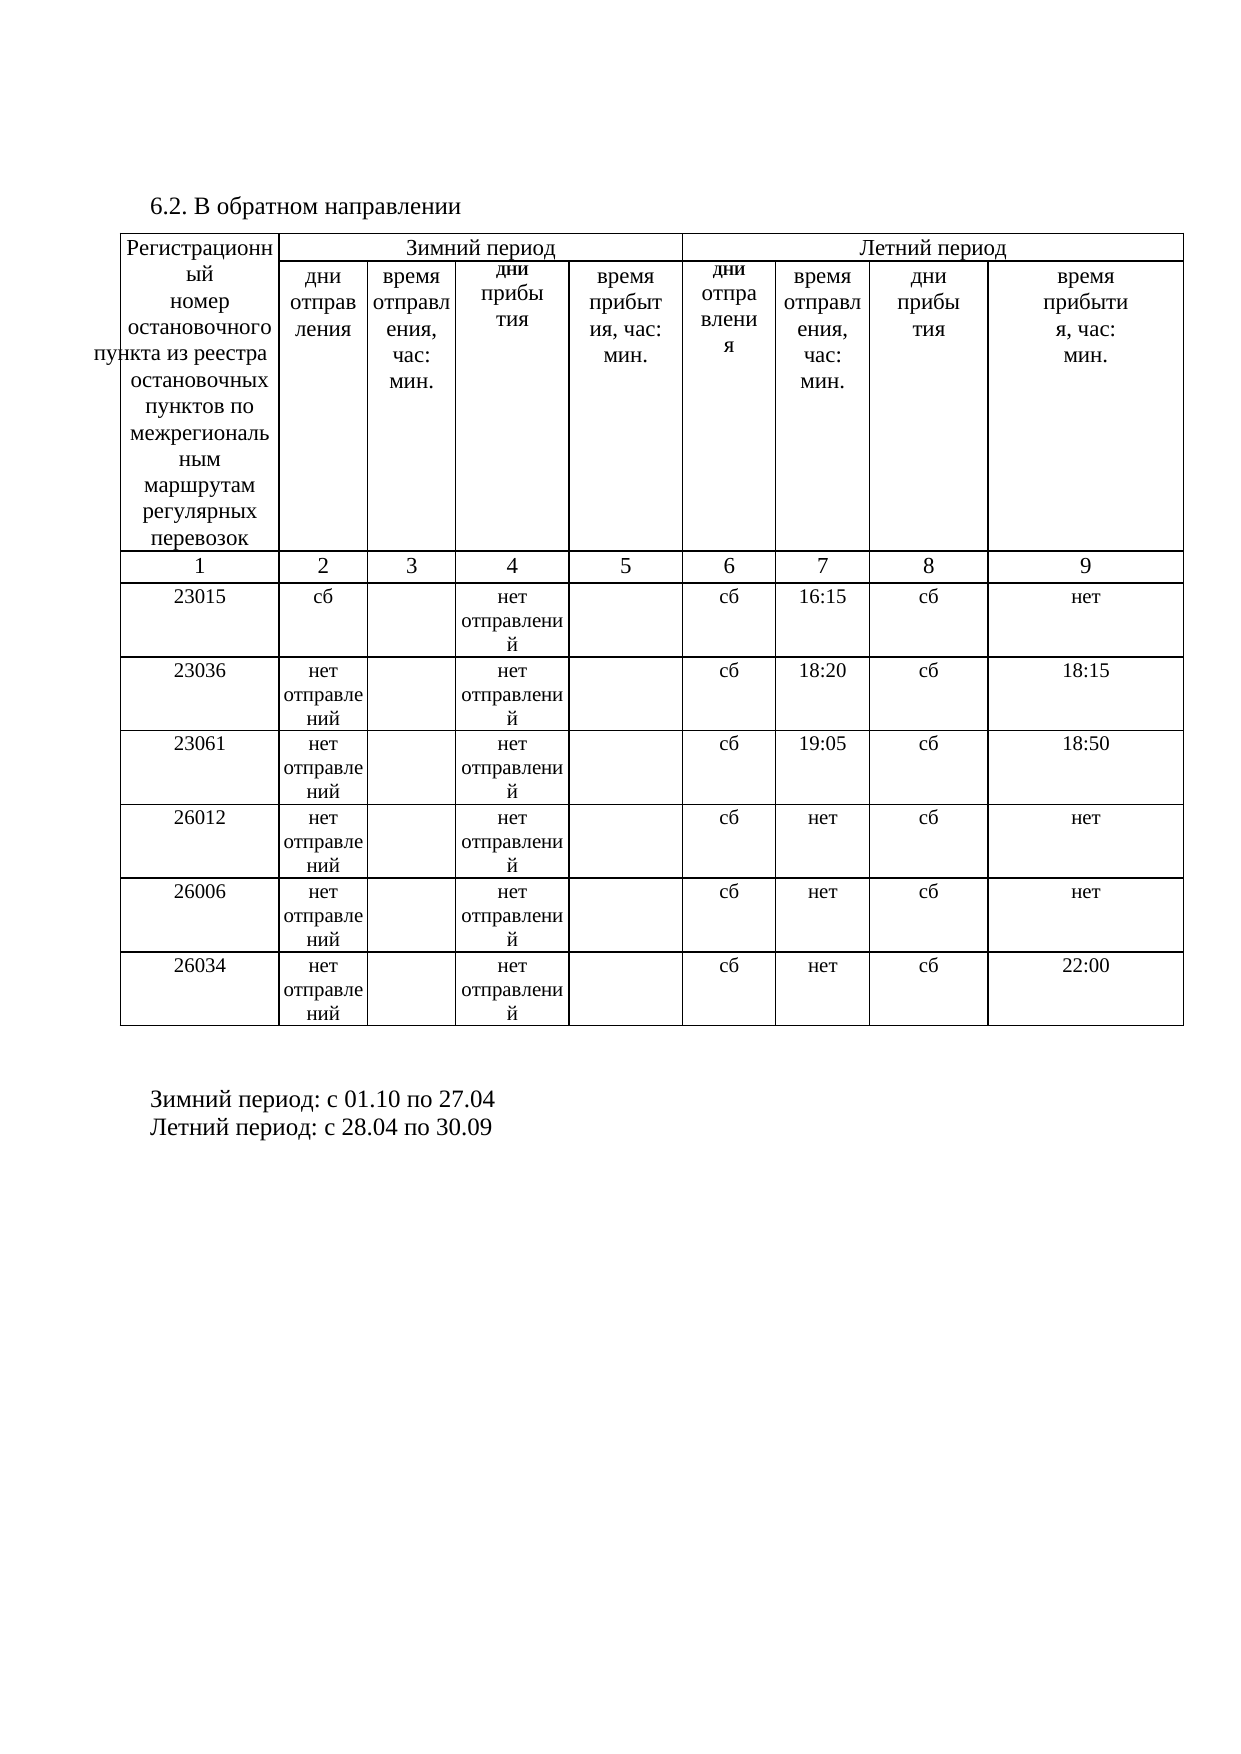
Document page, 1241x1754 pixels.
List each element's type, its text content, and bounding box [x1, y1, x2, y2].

table_cell 18:50 [989, 731, 1183, 803]
table_cell нет отправлений [456, 731, 568, 803]
table_cell сб [870, 731, 987, 803]
table_cell 8 [870, 552, 987, 582]
table_cell [368, 658, 455, 730]
table_cell 9 [989, 552, 1183, 582]
table_cell 3 [368, 552, 455, 582]
table_cell 23015 [121, 584, 278, 656]
table_cell нет отправлений [456, 584, 568, 656]
table_cell нет [989, 584, 1183, 656]
table_cell 22:00 [989, 953, 1183, 1025]
table_cell 23036 [121, 658, 278, 730]
table_cell нет отправлений [456, 953, 568, 1025]
table_cell [368, 805, 455, 877]
table_cell 19:05 [776, 731, 869, 803]
table_cell сб [683, 584, 775, 656]
table_cell 5 [570, 552, 682, 582]
table_cell 6 [683, 552, 775, 582]
table_cell [570, 953, 682, 1025]
table_cell 26006 [121, 879, 278, 951]
table_cell нет [989, 879, 1183, 951]
table_cell [570, 805, 682, 877]
table_cell [368, 731, 455, 803]
table_cell 1 [121, 552, 278, 582]
table_cell 2 [280, 552, 367, 582]
table_cell нет отправлений [456, 805, 568, 877]
table_cell [570, 658, 682, 730]
table_cell нет отправлений [280, 805, 367, 877]
text 6.2. В обратном направлении [150, 191, 1090, 220]
table_cell [570, 879, 682, 951]
table_cell нет отправлений [280, 658, 367, 730]
table_cell нет [776, 953, 869, 1025]
table_cell нет отправлений [280, 879, 367, 951]
table_cell 7 [776, 552, 869, 582]
table_cell сб [870, 805, 987, 877]
text Летний период: с 28.04 по 30.09 [150, 1112, 1090, 1141]
table_cell время отправл ения, час: мин. [368, 262, 455, 550]
table_cell сб [683, 953, 775, 1025]
table_cell 16:15 [776, 584, 869, 656]
table_cell 18:20 [776, 658, 869, 730]
table_cell [368, 879, 455, 951]
table_cell [570, 731, 682, 803]
table_cell нет отправлений [456, 658, 568, 730]
table_cell 18:15 [989, 658, 1183, 730]
table_cell ДНИ отпра влени я [683, 262, 775, 550]
table_cell нет отправлений [280, 731, 367, 803]
table_cell сб [280, 584, 367, 656]
table_cell сб [870, 658, 987, 730]
table_header Летний период [683, 234, 1183, 260]
table_cell [570, 584, 682, 656]
table_cell [368, 953, 455, 1025]
table_cell время прибыт ия, час: мин. [570, 262, 682, 550]
table_cell сб [683, 731, 775, 803]
table_cell время прибыти я, час: мин. [989, 262, 1183, 550]
table_cell нет отправлений [456, 879, 568, 951]
table_cell 23061 [121, 731, 278, 803]
table_cell ДНИ прибы тия [456, 262, 568, 550]
table_cell сб [683, 879, 775, 951]
text Зимний период: с 01.10 по 27.04 [150, 1084, 1090, 1112]
table_cell сб [870, 953, 987, 1025]
table_cell время отправл ения, час: мин. [776, 262, 869, 550]
table_header Зимний период [280, 234, 682, 260]
table_cell сб [683, 805, 775, 877]
table_cell нет [776, 805, 869, 877]
table_cell 26012 [121, 805, 278, 877]
table_header Регистрационный номер остановочного пункта из реестра остановочных пунктов по межрегиональным маршрутам регулярных перевозок [121, 234, 278, 550]
table_cell сб [870, 879, 987, 951]
table_cell нет [989, 805, 1183, 877]
table_cell дни прибы тия [870, 262, 987, 550]
table_cell дни отправ ления [280, 262, 367, 550]
table_cell [368, 584, 455, 656]
table_cell 26034 [121, 953, 278, 1025]
table_cell нет [776, 879, 869, 951]
table_cell 4 [456, 552, 568, 582]
table_cell сб [870, 584, 987, 656]
table_cell сб [683, 658, 775, 730]
table_cell нет отправлений [280, 953, 367, 1025]
